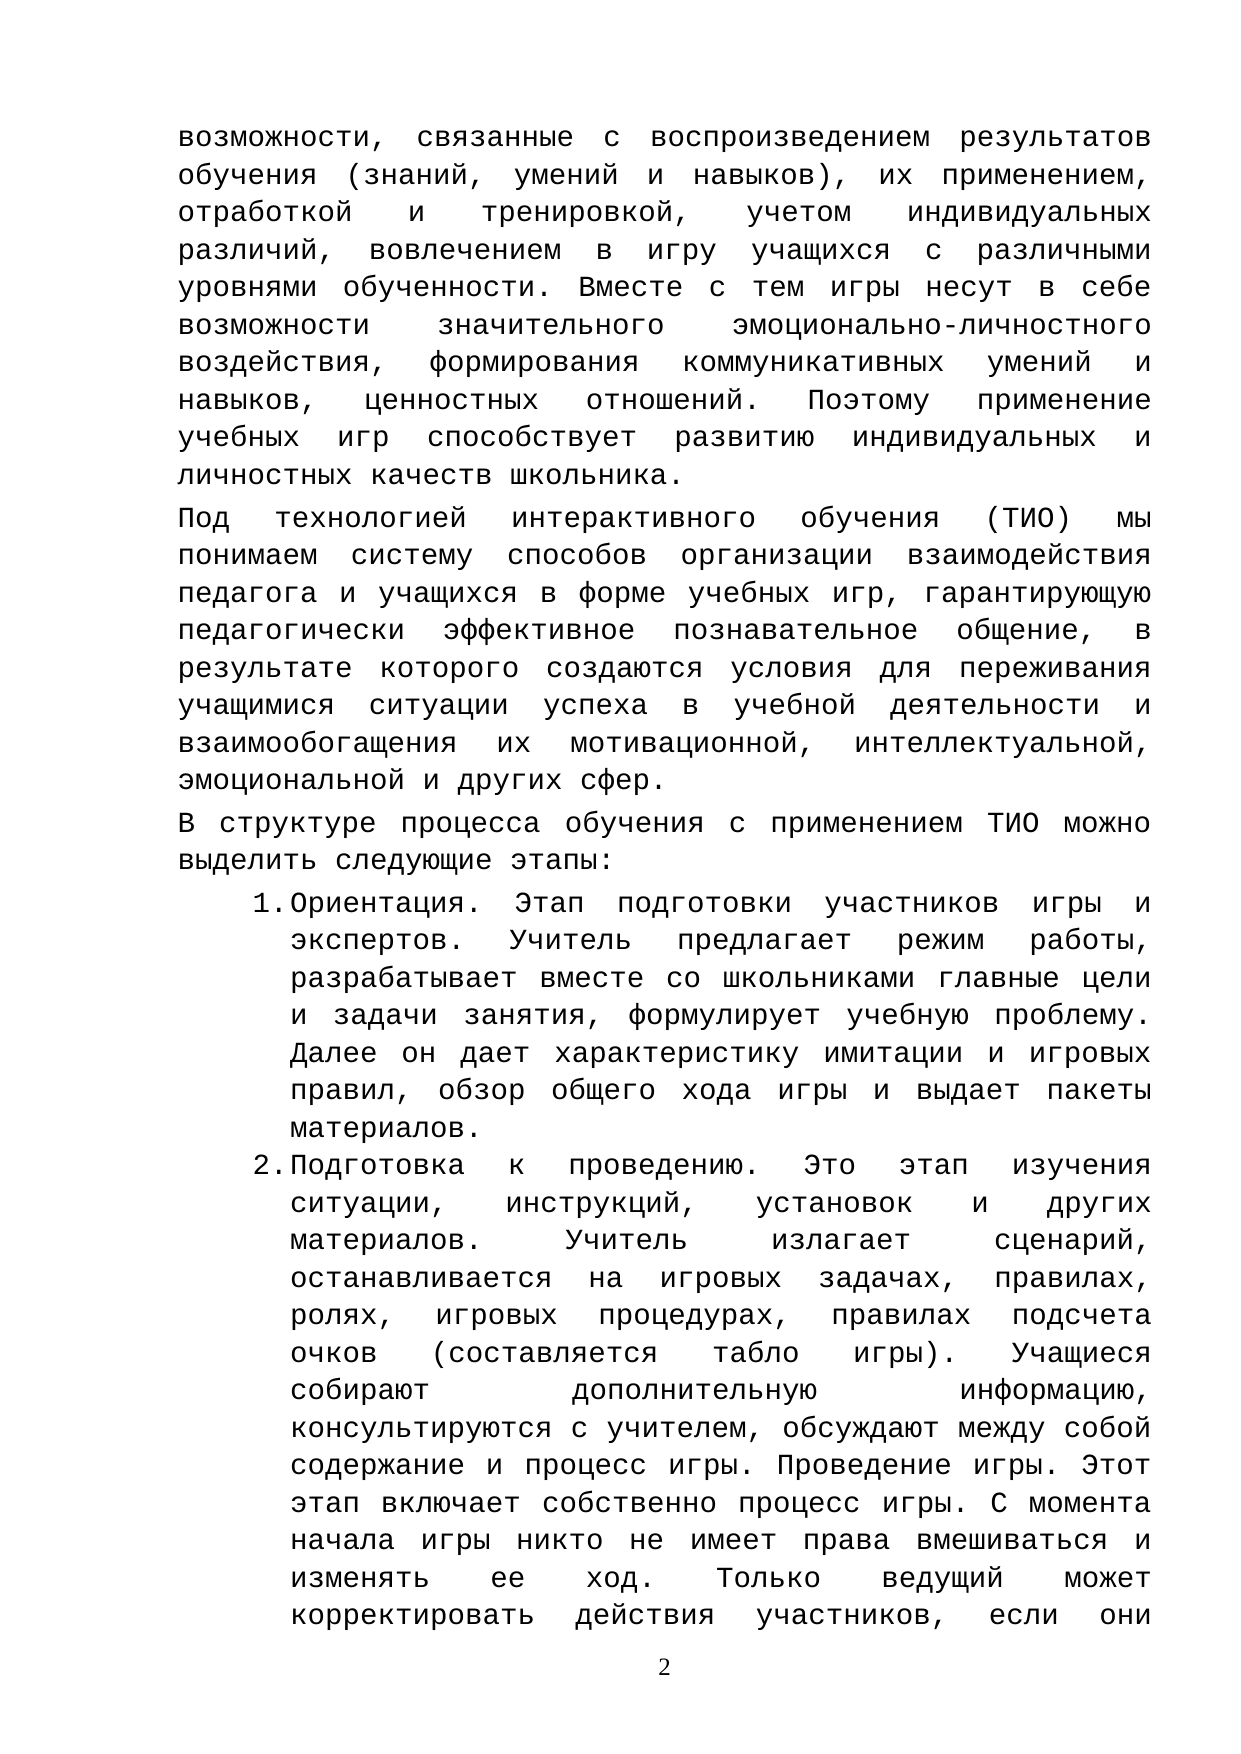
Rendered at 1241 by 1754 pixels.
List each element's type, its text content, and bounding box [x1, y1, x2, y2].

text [177, 118, 1152, 493]
text Под технологией интерактивного обучения (ТИО) мы понимаем систему способов организации взаимодействия педагога и учащихся в форме учебных игр, гарантирующую педагогически эффективное познавательное общение, в результате которого создаются условия для переживания учащимися ситуации успеха в учебной деятельности и взаимообогащения их мотивационной, интеллектуальной, эмоциональной и других сфер. [177, 498, 1152, 798]
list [252, 1146, 1152, 1633]
list Ориентация. Этап подготовки участников игры и экспертов. Учитель предлагает режим работы, разрабатывает вместе со школьниками главные цели и задачи занятия, формулирует учебную проблему. Далее он дает характеристику имитации и игровых правил, обзор общего хода игры и выдает пакеты материалов. [252, 883, 1152, 1146]
text В структуре процесса обучения с применением ТИО можно выделить следующие этапы: [177, 803, 1152, 878]
